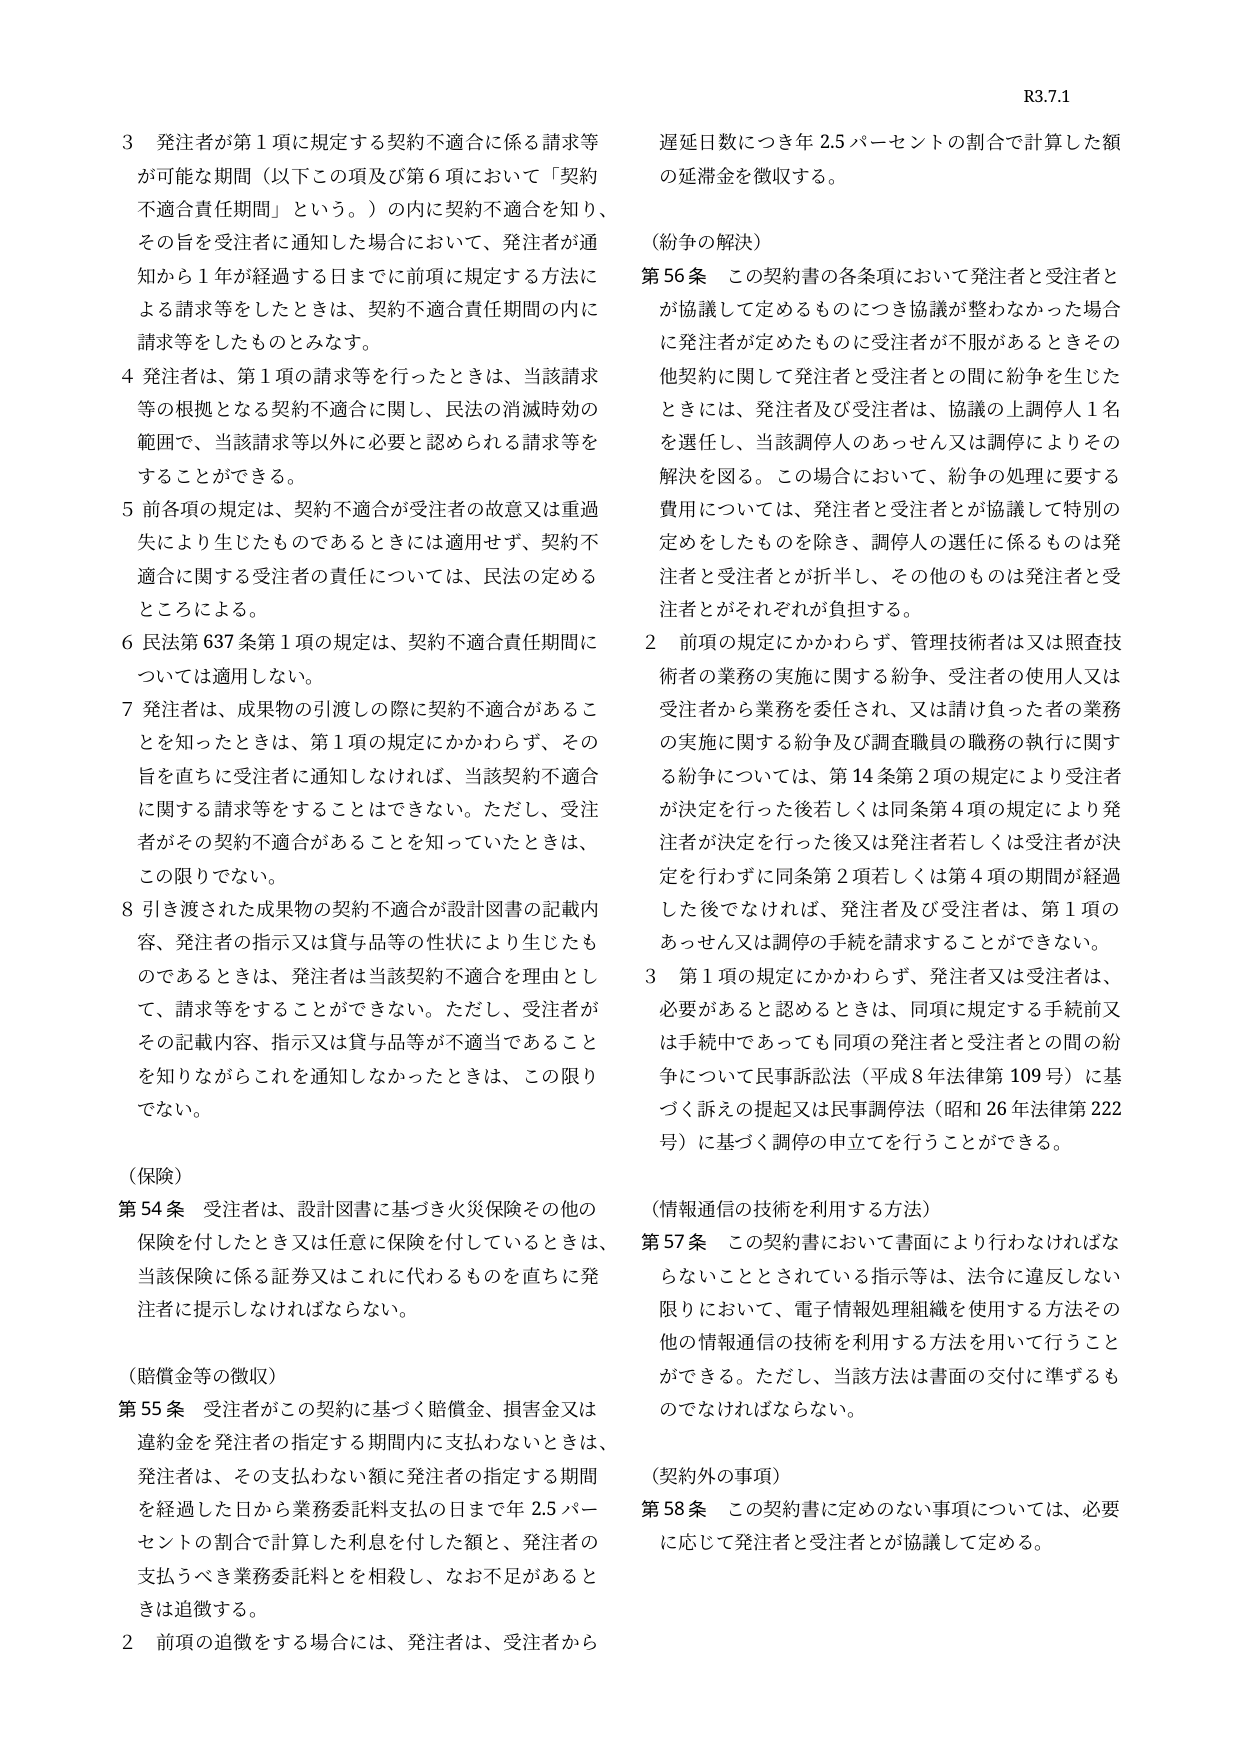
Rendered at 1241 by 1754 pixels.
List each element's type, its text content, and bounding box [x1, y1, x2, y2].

text 第58条 この契約書に定めのない事項については、必要に応じて発注者と受注者とが協議して定める。 [641, 1492, 1122, 1558]
text 第57条 この契約書において書面により行わなければならないこととされている指示等は、法令に違反しない限りにおいて、電子情報処理組織を使用する方法その他の情報通信の技術を利用する方法を用いて行うことができる。ただし、当該方法は書面の交付に準ずるものでなければならない。 [641, 1225, 1122, 1425]
text ４ 発注者は、第１項の請求等を行ったときは、当該請求等の根拠となる契約不適合に関し、民法の消滅時効の範囲で、当該請求等以外に必要と認められる請求等をすることができる。 [118, 358, 599, 492]
text ３ 第１項の規定にかかわらず、発注者又は受注者は、必要があると認めるときは、同項に規定する手続前又は手続中であっても同項の発注者と受注者との間の紛争について民事訴訟法（平成８年法律第109号）に基づく訴えの提起又は民事調停法（昭和26年法律第222号）に基づく調停の申立てを行うことができる。 [641, 958, 1122, 1158]
text （賠償金等の徴収） [118, 1358, 599, 1392]
text （紛争の解決） [641, 225, 1122, 258]
text （情報通信の技術を利用する方法） [641, 1192, 1122, 1225]
text ５ 前各項の規定は、契約不適合が受注者の故意又は重過失により生じたものであるときには適用せず、契約不適合に関する受注者の責任については、民法の定めるところによる。 [118, 492, 599, 625]
text 第56条 この契約書の各条項において発注者と受注者とが協議して定めるものにつき協議が整わなかった場合に発注者が定めたものに受注者が不服があるときその他契約に関して発注者と受注者との間に紛争を生じたときには、発注者及び受注者は、協議の上調停人１名を選任し、当該調停人のあっせん又は調停によりその解決を図る。この場合において、紛争の処理に要する費用については、発注者と受注者とが協議して特別の定めをしたものを除き、調停人の選任に係るものは発注者と受注者とが折半し、その他のものは発注者と受注者とがそれぞれが負担する。 [641, 258, 1122, 625]
text ３ 発注者が第１項に規定する契約不適合に係る請求等が可能な期間（以下この項及び第６項において「契約不適合責任期間」という。）の内に契約不適合を知り、その旨を受注者に通知した場合において、発注者が通知から１年が経過する日までに前項に規定する方法による請求等をしたときは、契約不適合責任期間の内に請求等をしたものとみなす。 [118, 125, 599, 358]
text ６ 民法第637条第１項の規定は、契約不適合責任期間については適用しない。 [118, 625, 599, 692]
text 第55条 受注者がこの契約に基づく賠償金、損害金又は違約金を発注者の指定する期間内に支払わないときは、発注者は、その支払わない額に発注者の指定する期間を経過した日から業務委託料支払の日まで年2.5パーセントの割合で計算した利息を付した額と、発注者の支払うべき業務委託料とを相殺し、なお不足があるときは追徴する。 [118, 1392, 599, 1625]
text 第54条 受注者は、設計図書に基づき火災保険その他の保険を付したとき又は任意に保険を付しているときは、当該保険に係る証券又はこれに代わるものを直ちに発注者に提示しなければならない。 [118, 1192, 599, 1325]
text ７ 発注者は、成果物の引渡しの際に契約不適合があることを知ったときは、第１項の規定にかかわらず、その旨を直ちに受注者に通知しなければ、当該契約不適合に関する請求等をすることはできない。ただし、受注者がその契約不適合があることを知っていたときは、この限りでない。 [118, 692, 599, 892]
text ８ 引き渡された成果物の契約不適合が設計図書の記載内容、発注者の指示又は貸与品等の性状により生じたものであるときは、発注者は当該契約不適合を理由として、請求等をすることができない。ただし、受注者がその記載内容、指示又は貸与品等が不適当であることを知りながらこれを通知しなかったときは、この限りでない。 [118, 892, 599, 1125]
text ２ 前項の規定にかかわらず、管理技術者は又は照査技術者の業務の実施に関する紛争、受注者の使用人又は受注者から業務を委任され、又は請け負った者の業務の実施に関する紛争及び調査職員の職務の執行に関する紛争については、第14条第２項の規定により受注者が決定を行った後若しくは同条第４項の規定により発注者が決定を行った後又は発注者若しくは受注者が決定を行わずに同条第２項若しくは第４項の期間が経過した後でなければ、発注者及び受注者は、第１項のあっせん又は調停の手続を請求することができない。 [641, 625, 1122, 958]
text ２ 前項の追徴をする場合には、発注者は、受注者から遅延日数につき年2.5パーセントの割合で計算した額の延滞金を徴収する。 [641, 125, 1122, 192]
text ２ 前項の追徴をする場合には、発注者は、受注者から遅延日数につき年2.5パーセントの割合で計算した額の延滞金を徴収する。 [118, 1625, 599, 1658]
text （保険） [118, 1158, 599, 1192]
text （契約外の事項） [641, 1458, 1122, 1492]
